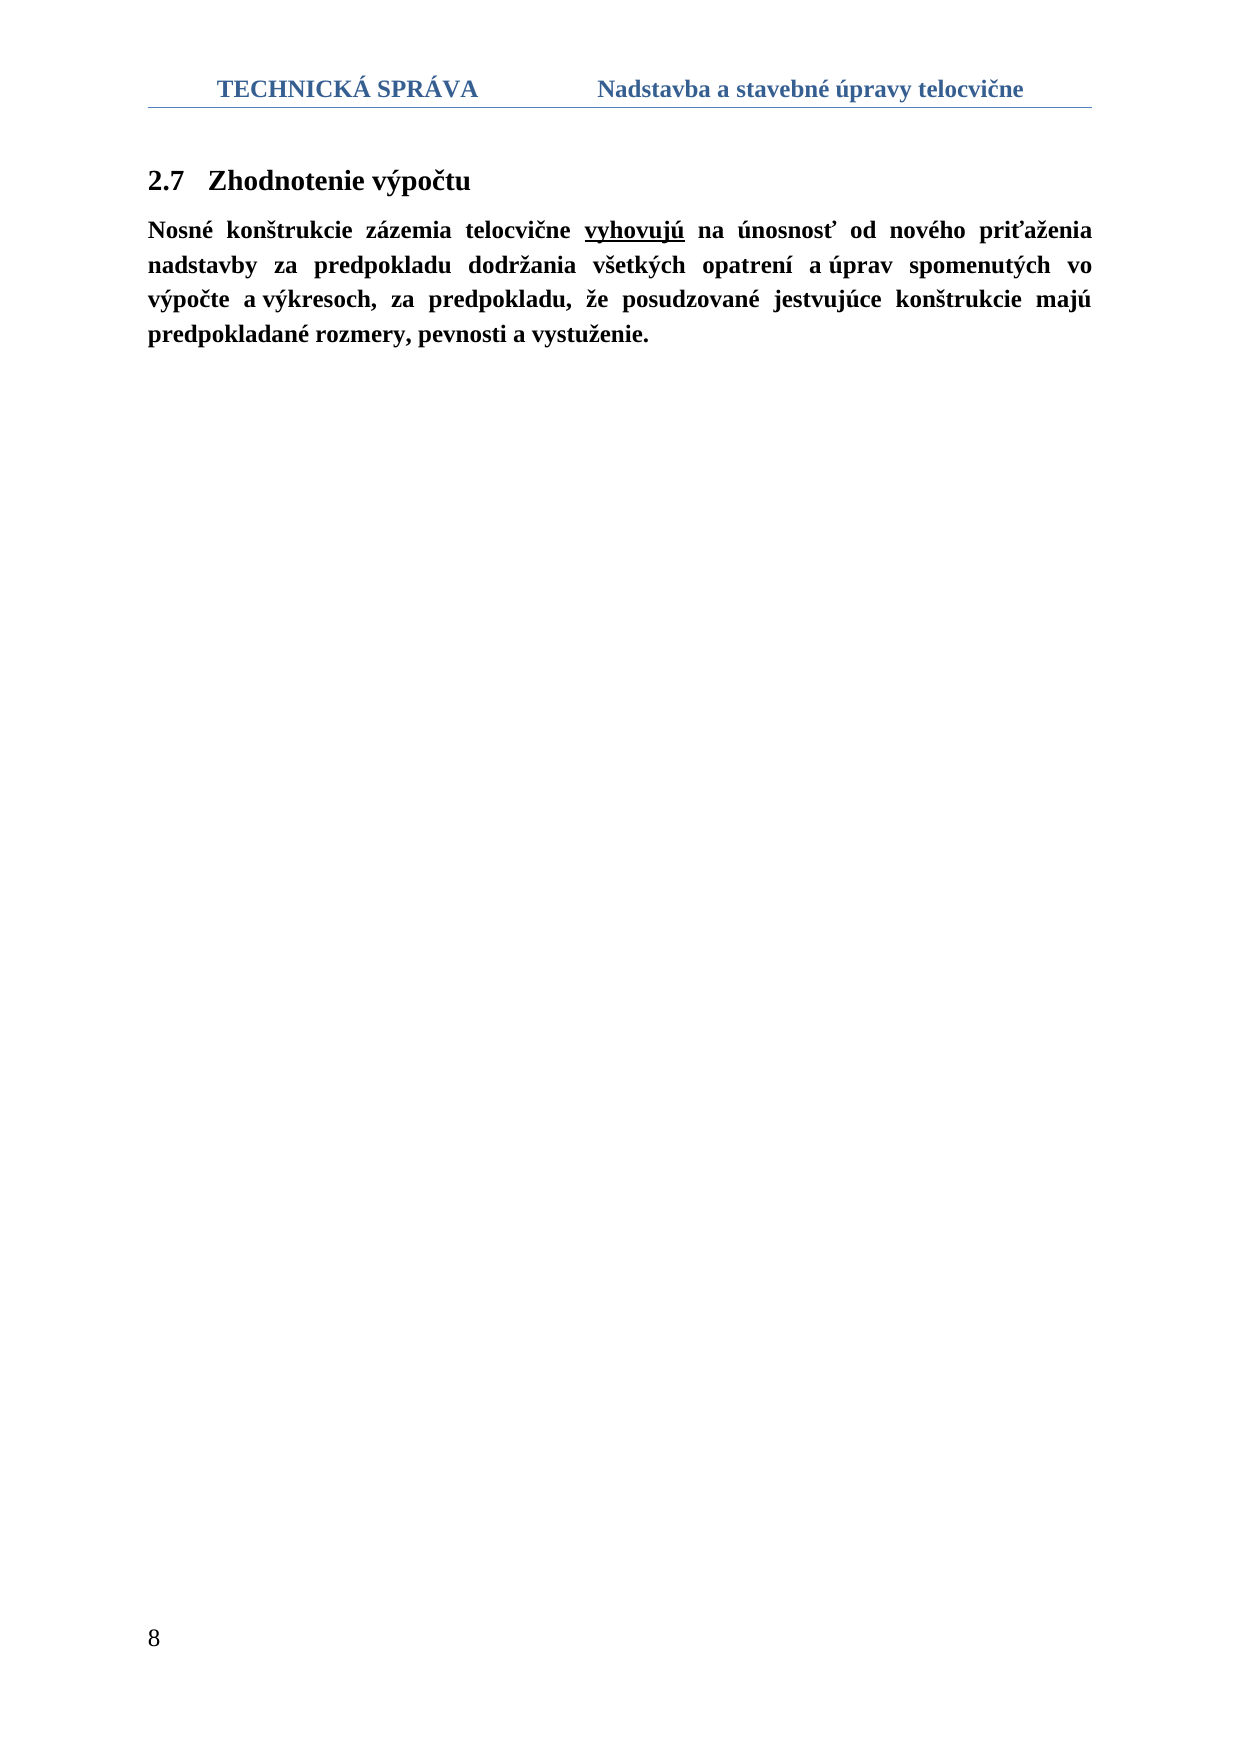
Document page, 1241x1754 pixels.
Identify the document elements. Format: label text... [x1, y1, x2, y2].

subtitle Zhodnotenie výpočtu [148, 163, 1092, 196]
text Nosné konštrukcie zázemia telocvične vyhovujú na únosnosť od nového priťaženia nadstavby za predpokladu dodržania všetkých opatrení a úprav spomenutých vo výpočte a výkresoch, za predpokladu, že posudzované jestvujúce konštrukcie majú predpokladané rozmery, pevnosti a vystuženie. [148, 215, 1092, 347]
